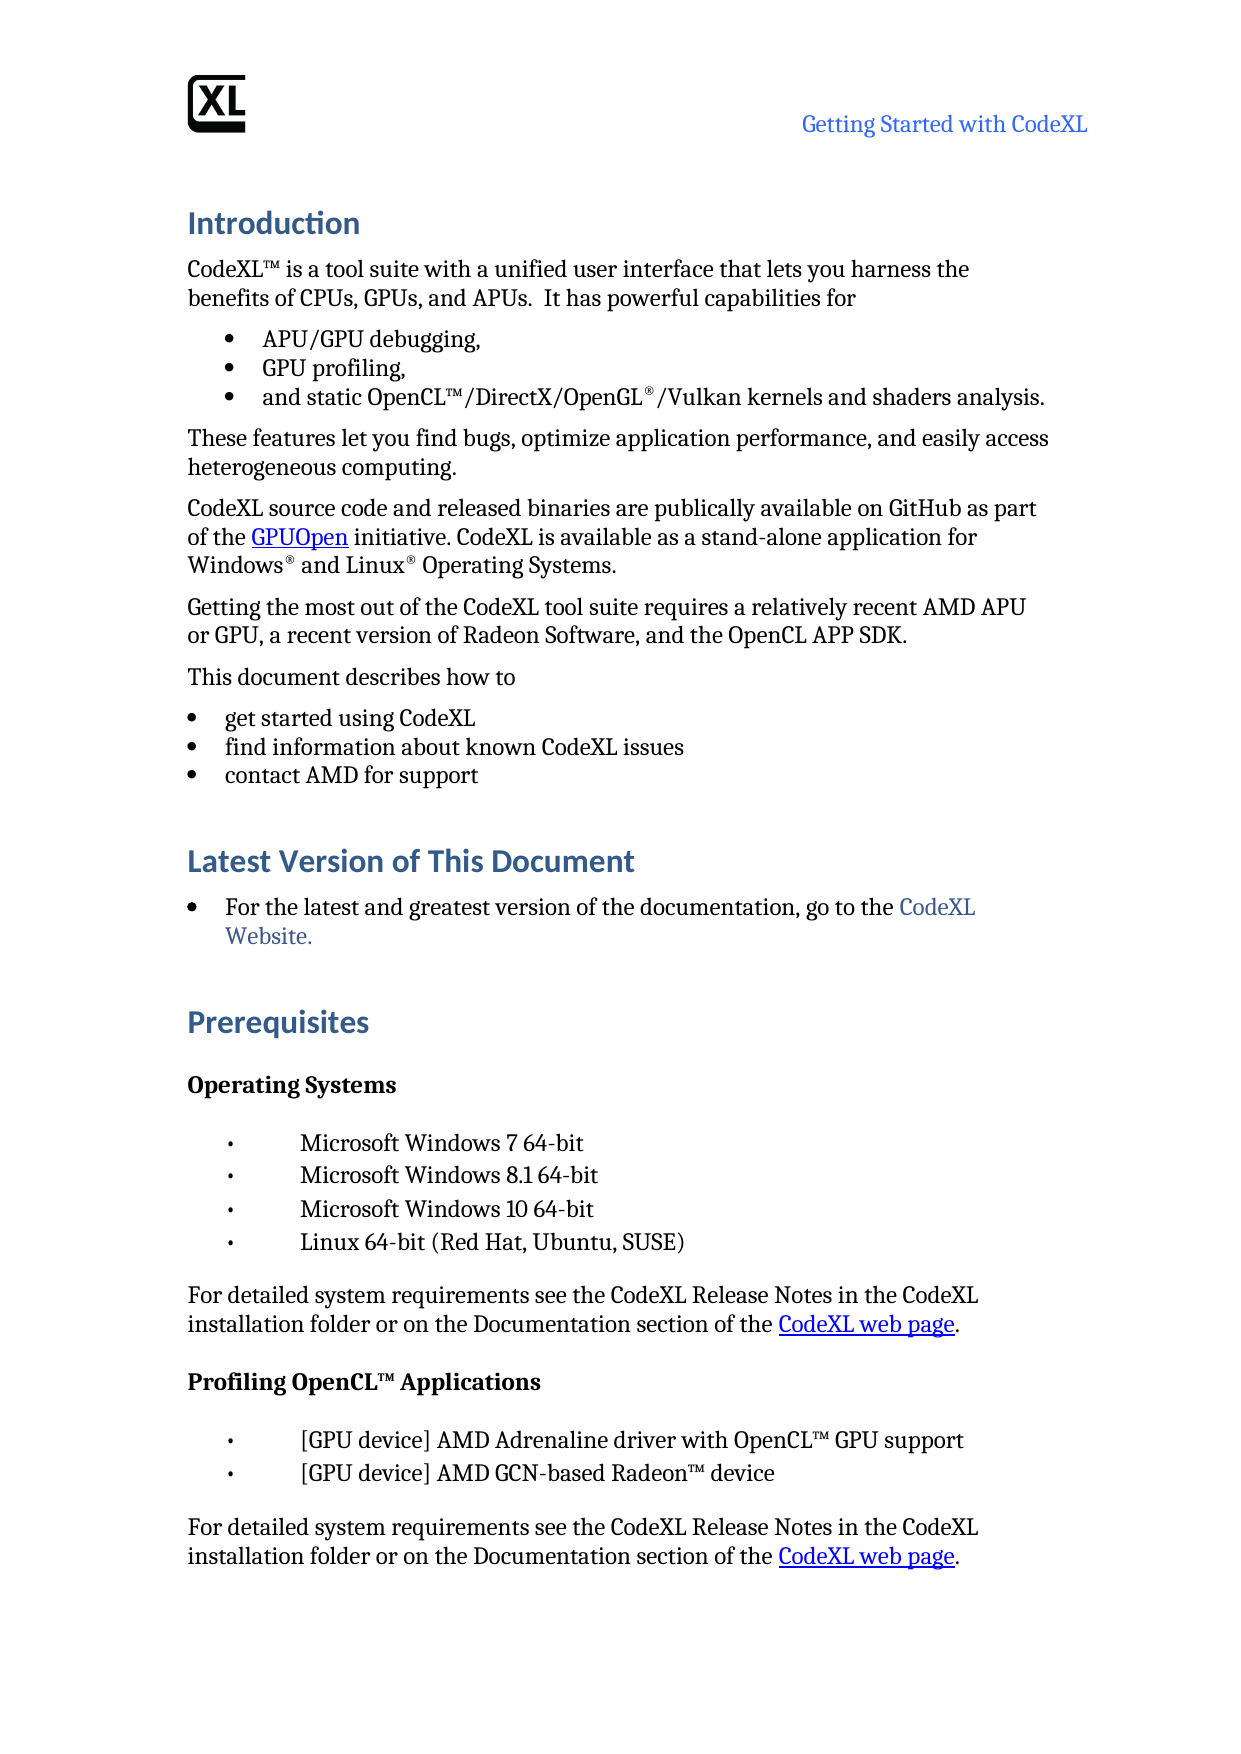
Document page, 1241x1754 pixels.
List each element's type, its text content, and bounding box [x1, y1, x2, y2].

list Microsoft Windows 8.1 64-bit [225, 1161, 1053, 1190]
list [GPU device] AMD Adrenaline driver with OpenCL™ GPU support [225, 1426, 1053, 1455]
text This document describes how to [187, 662, 1053, 691]
list contact AMD for support [187, 761, 1053, 790]
text For detailed system requirements see the CodeXL Release Notes in the CodeXL installation folder or on the Documentation section of the CodeXL web page. [187, 1281, 1053, 1339]
list Linux 64-bit (Red Hat, Ubuntu, SUSE) [225, 1227, 1053, 1256]
text For detailed system requirements see the CodeXL Release Notes in the CodeXL installation folder or on the Documentation section of the CodeXL web page. [187, 1513, 1053, 1570]
text CodeXL™ is a tool suite with a unified user interface that lets you harness the benefits of CPUs, GPUs, and APUs. It has powerful capabilities for [187, 255, 1053, 312]
list Microsoft Windows 10 64-bit [225, 1194, 1053, 1223]
subtitle Introduction [187, 202, 1053, 242]
list get started using CodeXL [187, 704, 1053, 732]
text Operating Systems [187, 1071, 1053, 1099]
list and static OpenCL™/DirectX/OpenGL®/Vulkan kernels and shaders analysis. [225, 382, 1053, 411]
list GPU profiling, [225, 354, 1053, 382]
list [GPU device] AMD GCN-based Radeon™ device [225, 1459, 1053, 1488]
list APU/GPU debugging, [225, 325, 1053, 354]
text CodeXL source code and released binaries are publically available on GitHub as part of the GPUOpen initiative. CodeXL is available as a stand-alone application for Windows® and Linux® Operating Systems. [187, 494, 1053, 580]
subtitle Latest Version of This Document [187, 840, 1053, 881]
subtitle Prerequisites [187, 1001, 1053, 1041]
list For the latest and greatest version of the documentation, go to the CodeXL Website. [187, 893, 1053, 951]
text Getting the most out of the CodeXL tool suite requires a relatively recent AMD APU or GPU, a recent version of Radeon Software, and the OpenCL APP SDK. [187, 592, 1053, 650]
picture [187, 75, 246, 133]
list find information about known CodeXL issues [187, 732, 1053, 761]
list Microsoft Windows 7 64-bit [225, 1128, 1053, 1157]
text These features let you find bugs, optimize application performance, and easily access heterogeneous computing. [187, 424, 1053, 481]
text Profiling OpenCL™ Applications [187, 1368, 1053, 1397]
